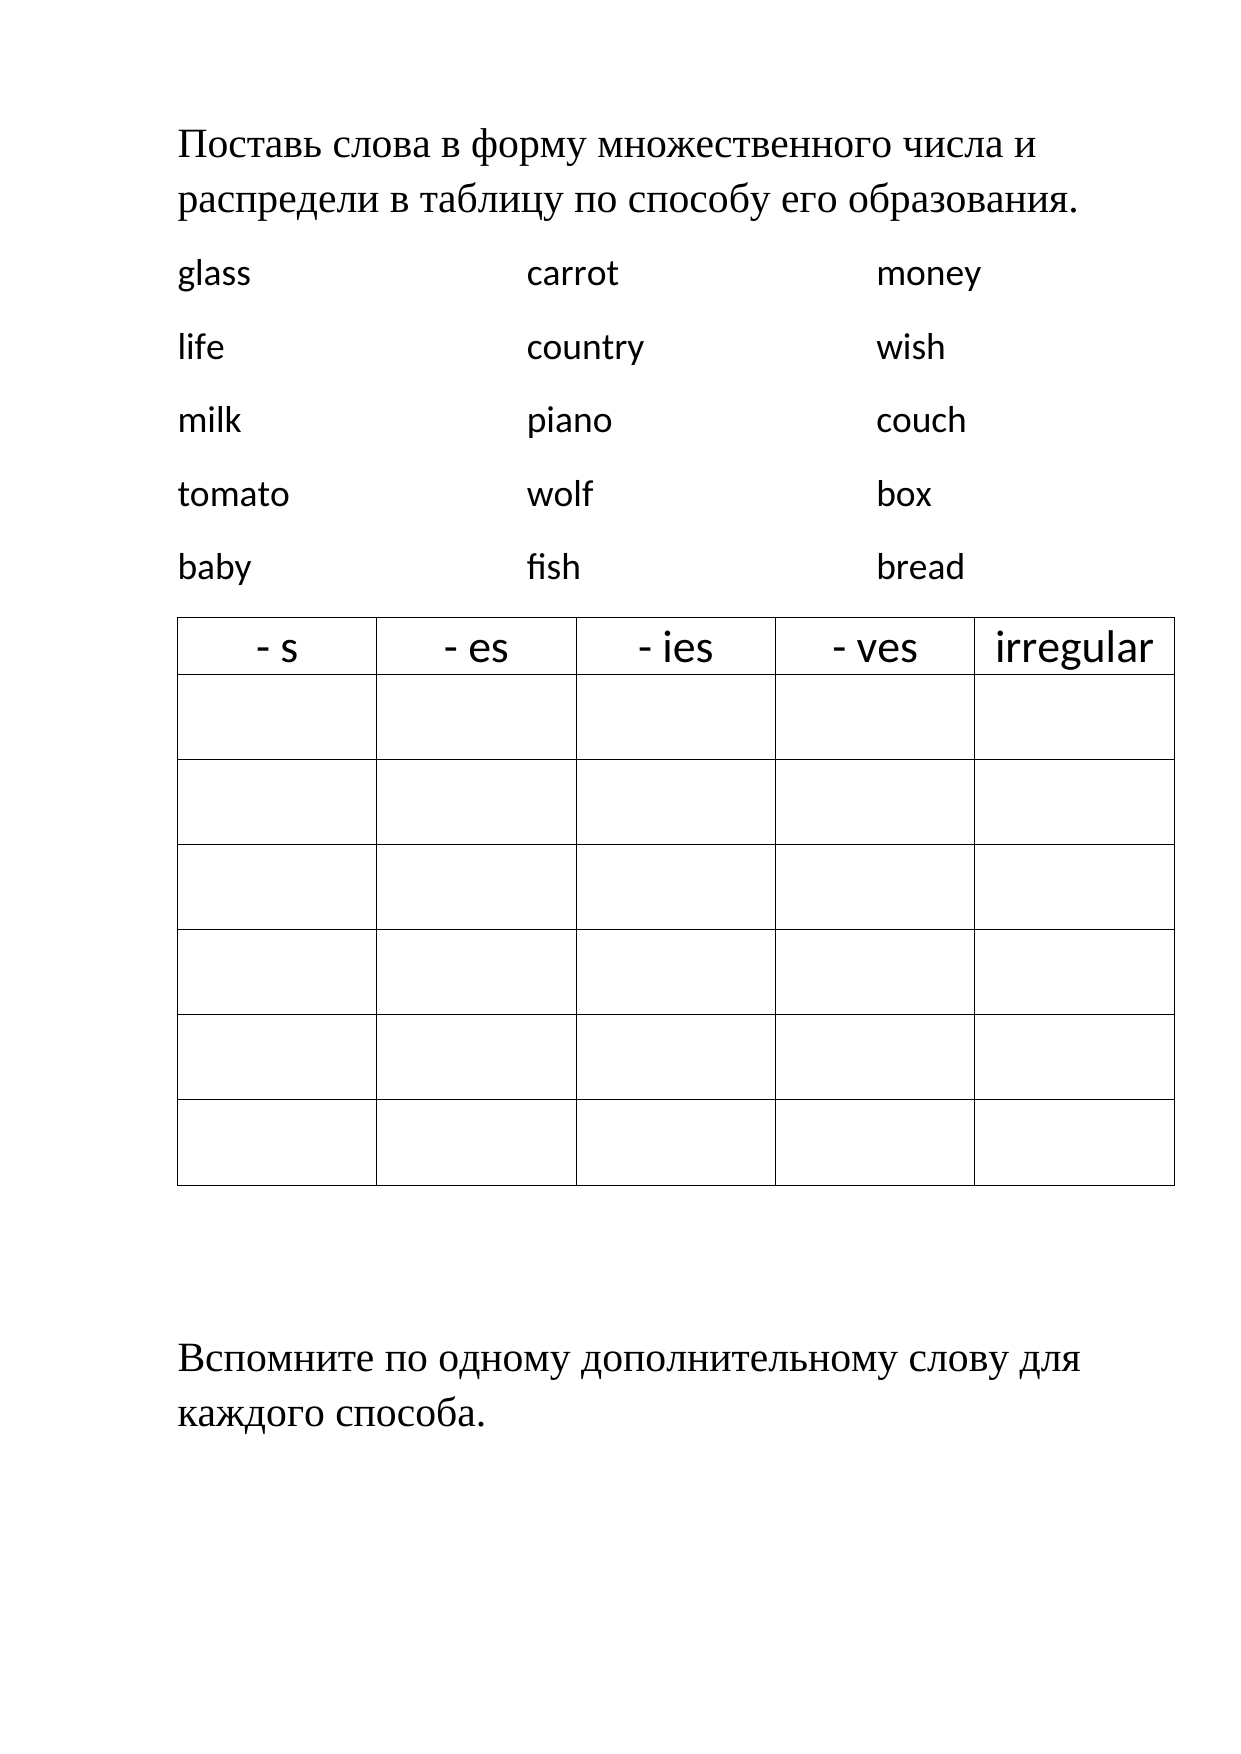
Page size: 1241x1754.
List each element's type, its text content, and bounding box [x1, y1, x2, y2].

text wish [876, 323, 1152, 368]
table_cell [975, 1015, 1174, 1099]
table_cell [975, 1100, 1174, 1184]
table_cell [178, 930, 376, 1014]
text milk [177, 396, 453, 442]
table_cell [776, 1015, 974, 1099]
table_cell [975, 675, 1174, 759]
text country [527, 323, 802, 368]
text wolf [527, 470, 802, 516]
text money [876, 249, 1152, 295]
text glass [177, 249, 453, 295]
table_cell [776, 760, 974, 844]
text piano [527, 396, 802, 442]
text box [876, 470, 1152, 516]
table_cell [975, 930, 1174, 1014]
table_cell [975, 760, 1174, 844]
text couch [876, 396, 1152, 442]
table_cell [577, 1015, 775, 1099]
table_header irregular [975, 618, 1174, 674]
text fish [527, 543, 802, 589]
table_header - es [377, 618, 576, 674]
text life [177, 323, 453, 368]
table_cell [776, 675, 974, 759]
table_cell [377, 760, 576, 844]
table_cell [776, 930, 974, 1014]
text carrot [527, 249, 802, 295]
text bread [876, 543, 1152, 589]
text Вспомните по одному дополнительному слову для каждого способа. [177, 1333, 1152, 1436]
table_cell [577, 845, 775, 929]
table_cell [577, 760, 775, 844]
table_header - ies [577, 618, 775, 674]
text baby [177, 543, 453, 589]
text Поставь слова в форму множественного числа и распредели в таблицу по способу его образования. [177, 118, 1152, 221]
table_cell [776, 845, 974, 929]
table_cell [776, 1100, 974, 1184]
text tomato [177, 470, 453, 516]
table_cell [377, 675, 576, 759]
table_cell [577, 1100, 775, 1184]
table_cell [178, 760, 376, 844]
table_header - s [178, 618, 376, 674]
table_cell [377, 1100, 576, 1184]
table_cell [178, 675, 376, 759]
table_header - ves [776, 618, 974, 674]
table_cell [178, 1015, 376, 1099]
table_cell [975, 845, 1174, 929]
table_cell [577, 675, 775, 759]
table_cell [178, 845, 376, 929]
table_cell [577, 930, 775, 1014]
table_cell [377, 845, 576, 929]
table_cell [178, 1100, 376, 1184]
table_cell [377, 930, 576, 1014]
table_cell [377, 1015, 576, 1099]
